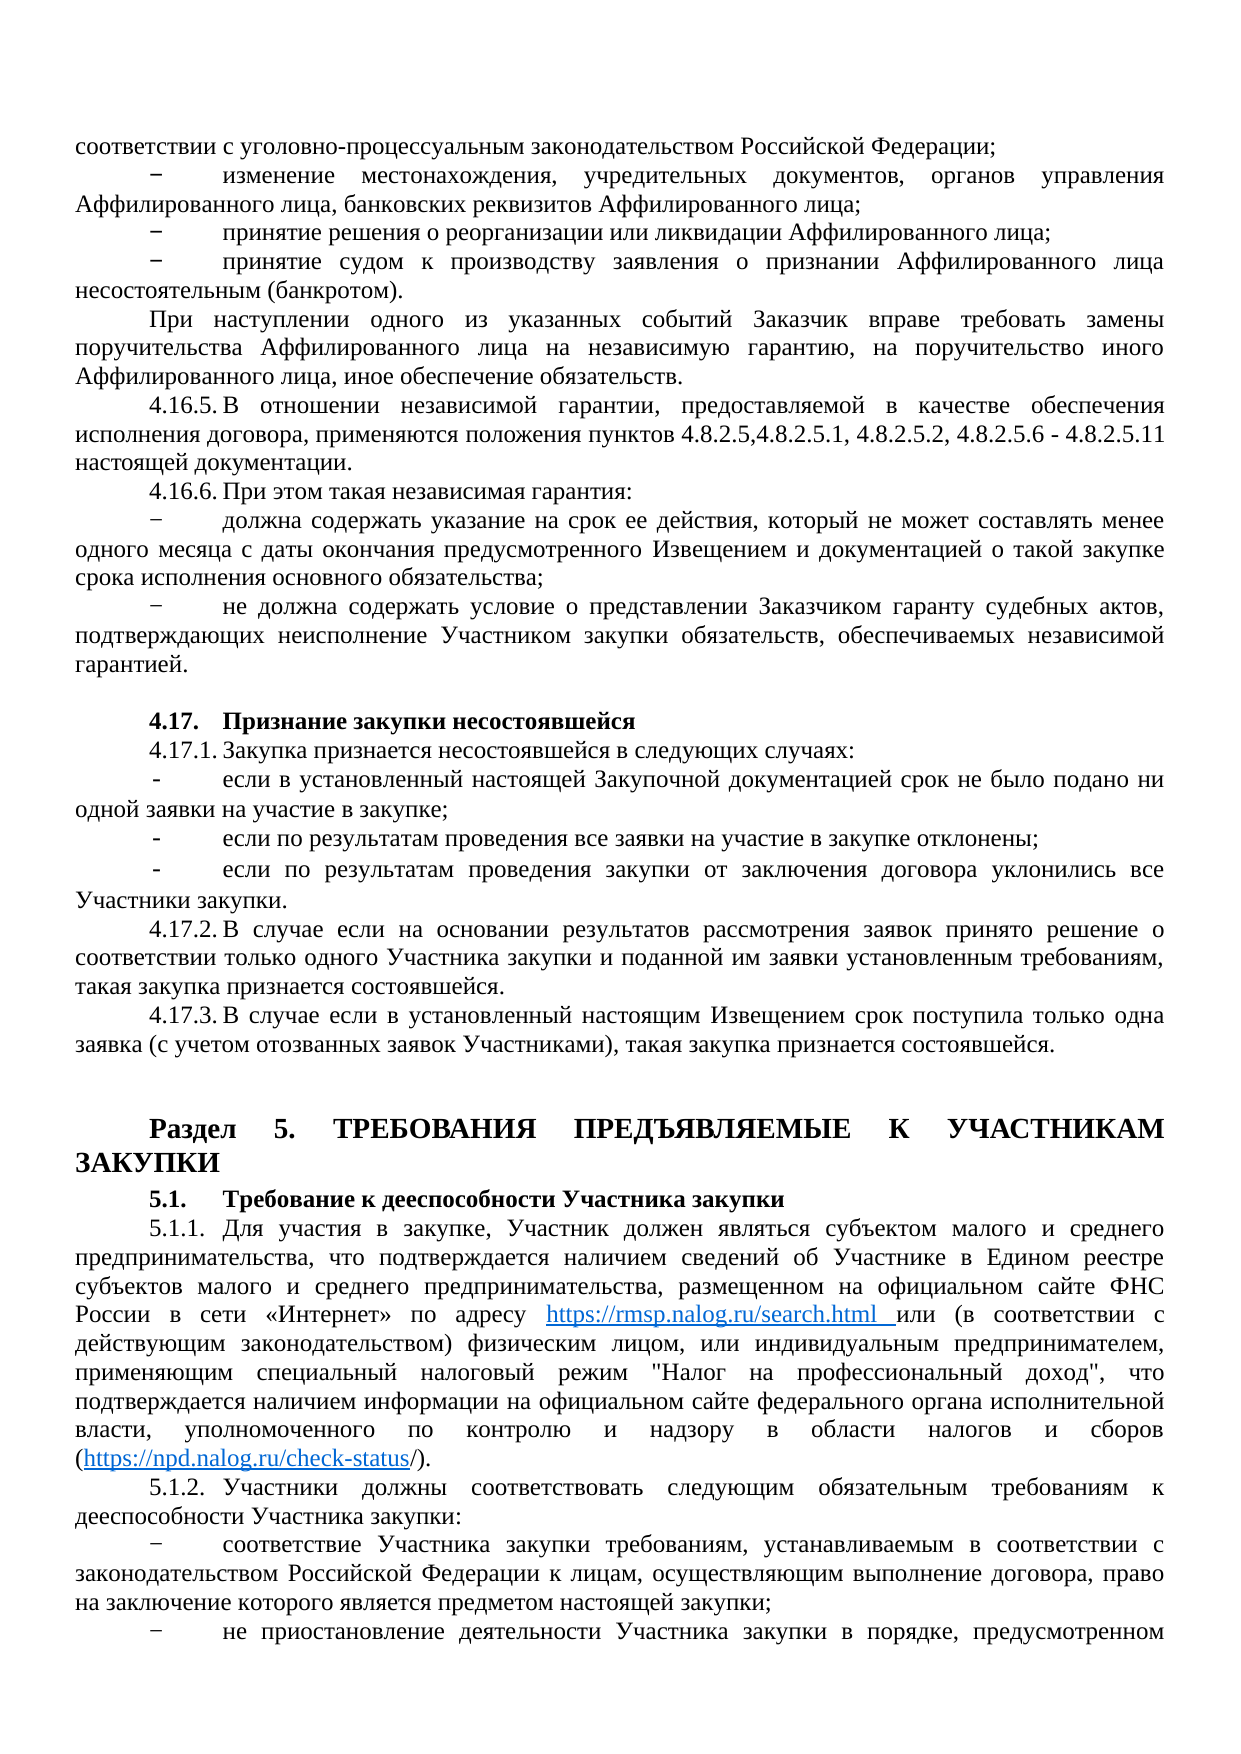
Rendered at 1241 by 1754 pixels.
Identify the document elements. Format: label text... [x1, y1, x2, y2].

list принятие судом к производству заявления о признании Аффилированного лица несостоятельным (банкротом). [75, 246, 1165, 304]
list При этом такая независимая гарантия: [75, 476, 1165, 505]
list В случае если на основании результатов рассмотрения заявок принято решение о соответствии только одного Участника закупки и поданной им заявки установленным требованиям, такая закупка признается состоявшейся. [75, 914, 1165, 1000]
list В отношении независимой гарантии, предоставляемой в качестве обеспечения исполнения договора, применяются положения пунктов 4.8.2.5,4.8.2.5.1, 4.8.2.5.2, 4.8.2.5.6 - 4.8.2.5.11 настоящей документации. [75, 390, 1165, 476]
list Для участия в закупке, Участник должен являться субъектом малого и среднего предпринимательства, что подтверждается наличием сведений об Участнике в Едином реестре субъектов малого и среднего предпринимательства, размещенном на официальном сайте ФНС России в сети «Интернет» по адресу https://rmsp.nalog.ru/search.html или (в соответствии с действующим законодательством) физическим лицом, или индивидуальным предпринимателем, применяющим специальный налоговый режим "Налог на профессиональный доход", что подтверждается наличием информации на официальном сайте федерального органа исполнительной власти, уполномоченного по контролю и надзору в области налогов и сборов (https://npd.nalog.ru/check-status/). [75, 1213, 1165, 1472]
list В случае если в установленный настоящим Извещением срок поступила только одна заявка (с учетом отозванных заявок Участниками), такая закупка признается состоявшейся. [75, 1000, 1165, 1057]
subtitle Раздел 5. ТРЕБОВАНИЯ ПРЕДЪЯВЛЯЕМЫЕ К УЧАСТНИКАМ ЗАКУПКИ [75, 1111, 1165, 1178]
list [75, 131, 1165, 160]
list должна содержать указание на срок ее действия, который не может составлять менее одного месяца с даты окончания предусмотренного Извещением и документацией о такой закупке срока исполнения основного обязательства; [75, 505, 1165, 591]
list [75, 1616, 1165, 1644]
list соответствие Участника закупки требованиям, устанавливаемым в соответствии с законодательством Российской Федерации к лицам, осуществляющим выполнение договора, право на заключение которого является предметом настоящей закупки; [75, 1529, 1165, 1616]
list если по результатам проведения закупки от заключения договора уклонились все Участники закупки. [75, 854, 1165, 914]
list Участники должны соответствовать следующим обязательным требованиям к дееспособности Участника закупки: [75, 1472, 1165, 1529]
list Признание закупки несостоявшейся [75, 706, 1165, 735]
list если по результатам проведения все заявки на участие в закупке отклонены; [75, 823, 1165, 854]
list Закупка признается несостоявшейся в следующих случаях: [75, 735, 1165, 764]
list принятие решения о реорганизации или ликвидации Аффилированного лица; [75, 217, 1165, 246]
list если в установленный настоящей Закупочной документацией срок не было подано ни одной заявки на участие в закупке; [75, 764, 1165, 823]
list не должна содержать условие о представлении Заказчиком гаранту судебных актов, подтверждающих неисполнение Участником закупки обязательств, обеспечиваемых независимой гарантией. [75, 591, 1165, 677]
text При наступлении одного из указанных событий Заказчик вправе требовать замены поручительства Аффилированного лица на независимую гарантию, на поручительство иного Аффилированного лица, иное обеспечение обязательств. [75, 304, 1165, 390]
list Требование к дееспособности Участника закупки [75, 1184, 1165, 1213]
list изменение местонахождения, учредительных документов, органов управления Аффилированного лица, банковских реквизитов Аффилированного лица; [75, 160, 1165, 217]
